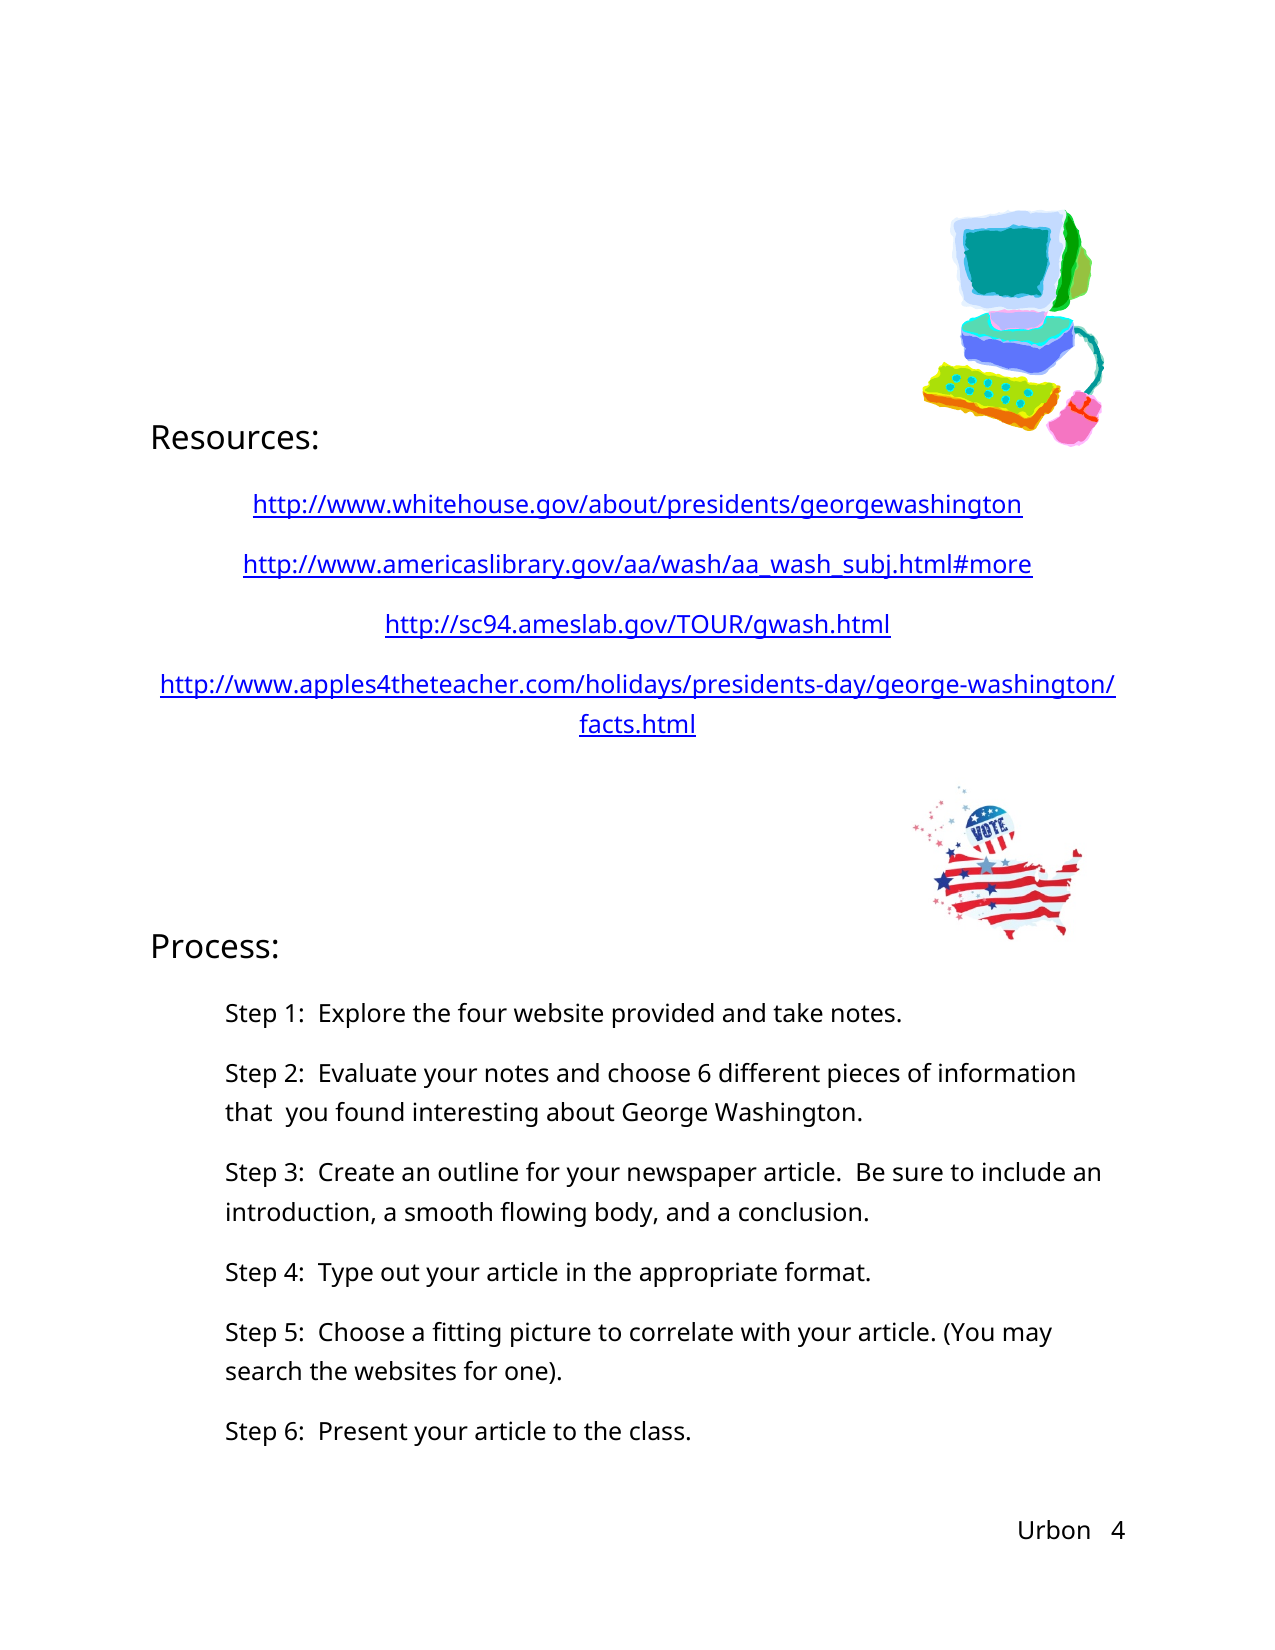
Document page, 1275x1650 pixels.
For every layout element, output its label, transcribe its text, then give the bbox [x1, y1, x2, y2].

text Step 2: Evaluate your notes and choose 6 different pieces of information that you found interesting about George Washington. [225, 1056, 1125, 1129]
text Process: [150, 766, 1125, 968]
text http://sc94.ameslab.gov/TOUR/gwash.html [150, 607, 1125, 641]
text http://www.americaslibrary.gov/aa/wash/aa_wash_subj.html#more [150, 547, 1125, 581]
text Step 5: Choose a fitting picture to correlate with your article. (You may search the websites for one). [225, 1314, 1125, 1387]
text Resources: [150, 207, 1125, 459]
picture [900, 766, 1099, 959]
text Step 1: Explore the four website provided and take notes. [150, 996, 1125, 1030]
text Step 6: Present your article to the class. [225, 1413, 1125, 1447]
text http://www.apples4theteacher.com/holidays/presidents-day/george-washington/facts.html [150, 667, 1125, 740]
text Step 4: Type out your article in the appropriate format. [225, 1254, 1125, 1288]
text http://www.whitehouse.gov/about/presidents/georgewashington [150, 487, 1125, 521]
text Step 3: Create an outline for your newspaper article. Be sure to include an introduction, a smooth flowing body, and a conclusion. [225, 1155, 1125, 1228]
